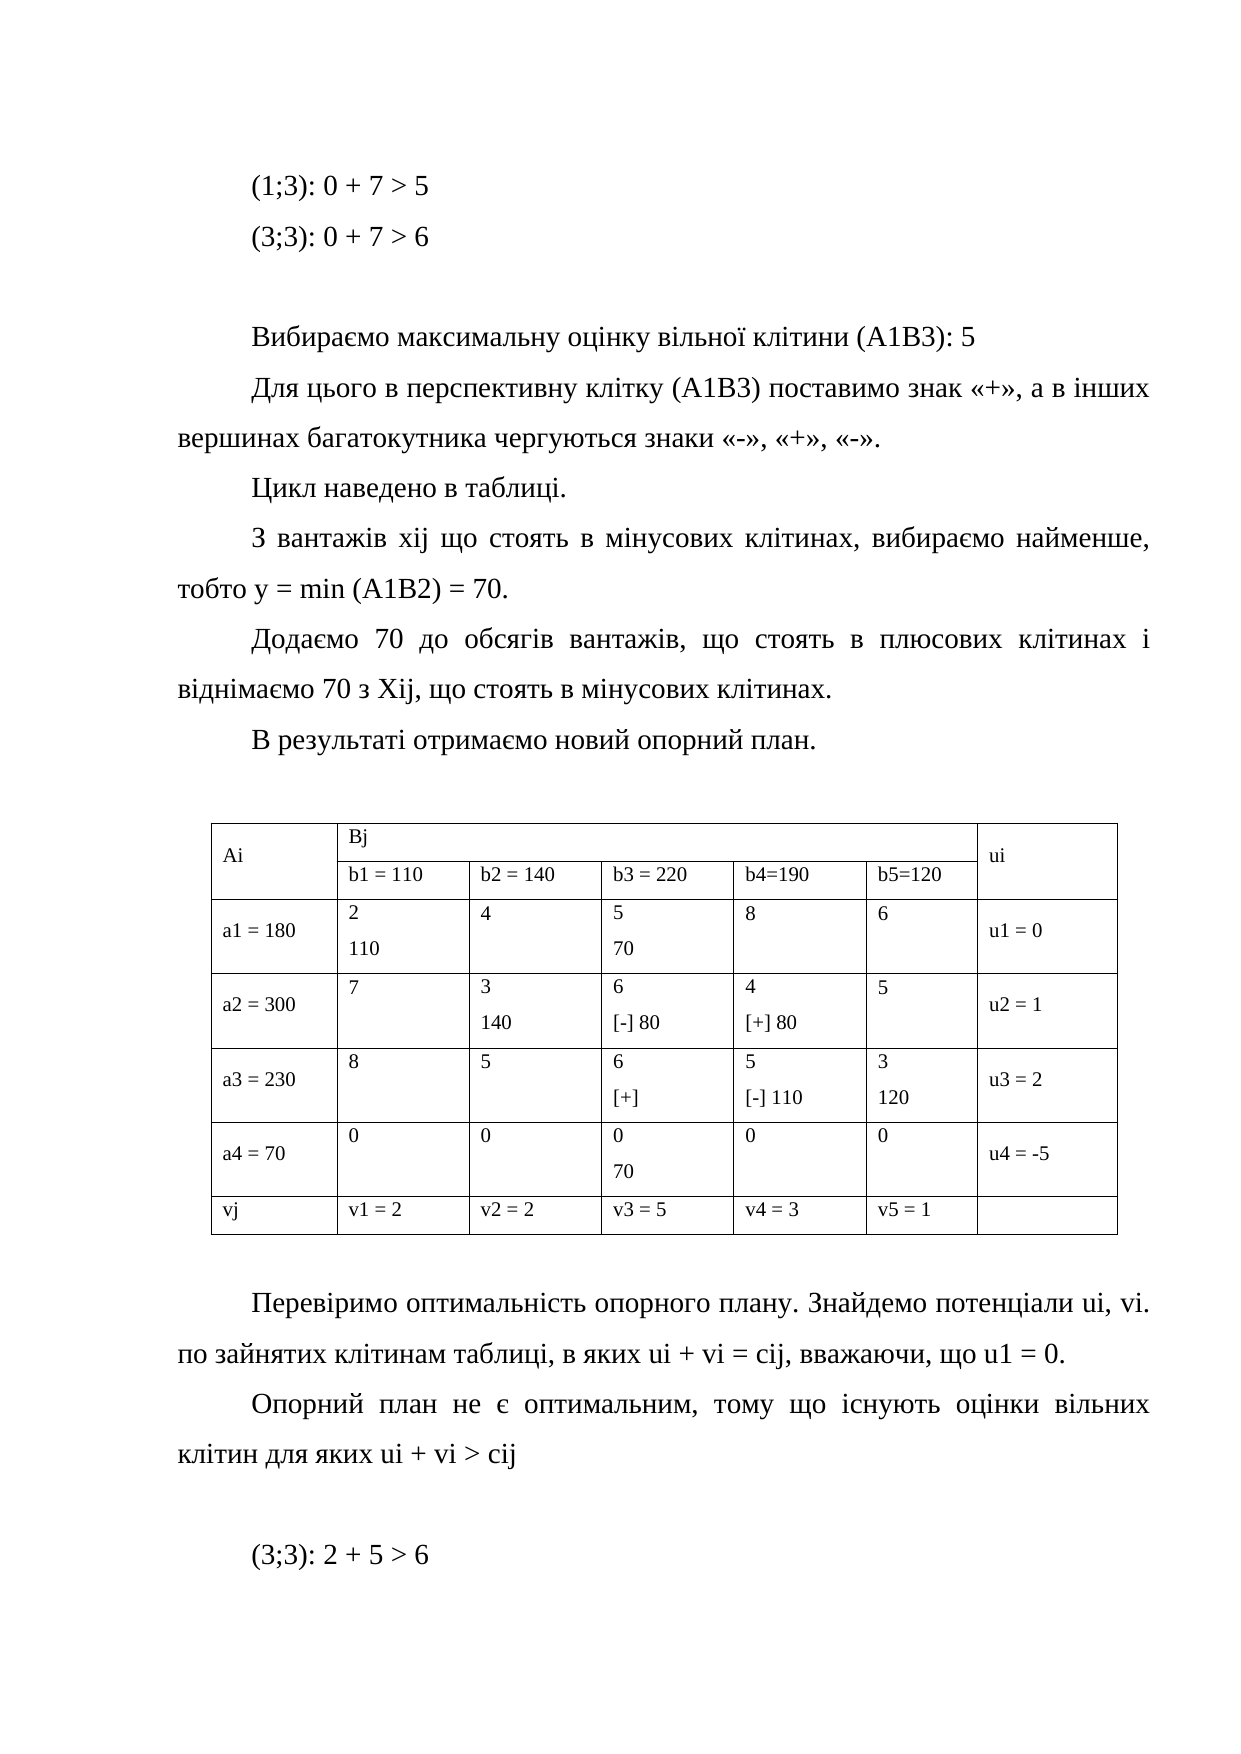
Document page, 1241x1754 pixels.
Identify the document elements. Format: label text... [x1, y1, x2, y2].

table_cell 7 [338, 974, 469, 1047]
table_cell 0 70 [602, 1123, 733, 1196]
text В результаті отримаємо новий опорний план. [177, 722, 1152, 755]
table_cell v3 = 5 [602, 1197, 733, 1234]
table_cell 6 [+] [602, 1049, 733, 1122]
table_cell 4 [470, 900, 601, 973]
table_cell 0 [734, 1123, 866, 1196]
text З вантажів хij що стоять в мінусових клітинах, вибираємо найменше, тобто у = min (А1B2) = 70. [177, 521, 1152, 604]
table_cell vj [212, 1197, 337, 1234]
table_cell u3 = 2 [978, 1049, 1117, 1122]
table_header Ai [212, 824, 337, 899]
text Опорний план не є оптимальним, тому що існують оцінки вільних клітин для яких ui + vi > cij [177, 1386, 1152, 1470]
table_cell 5 70 [602, 900, 733, 973]
table_cell b5=120 [867, 862, 977, 899]
table_cell v1 = 2 [338, 1197, 469, 1234]
table_cell а1 = 180 [212, 900, 337, 973]
table_cell 2 110 [338, 900, 469, 973]
table_cell b4=190 [734, 862, 866, 899]
table_cell b2 = 140 [470, 862, 601, 899]
table_cell 6 [-] 80 [602, 974, 733, 1047]
table_cell 5 [867, 974, 977, 1047]
table_cell v4 = 3 [734, 1197, 866, 1234]
text (3;3): 0 + 7 > 6 [177, 219, 1152, 252]
text Перевіримо оптимальність опорного плану. Знайдемо потенціали ui, vi. по зайнятих клітинам таблиці, в яких ui + vi = cij, вважаючи, що u1 = 0. [177, 1286, 1152, 1369]
table_cell 3 120 [867, 1049, 977, 1122]
table_cell u1 = 0 [978, 900, 1117, 973]
table_cell u2 = 1 [978, 974, 1117, 1047]
table_cell 0 [867, 1123, 977, 1196]
table_cell 3 140 [470, 974, 601, 1047]
table_cell [978, 1197, 1117, 1234]
table_cell 8 [338, 1049, 469, 1122]
table_cell а4 = 70 [212, 1123, 337, 1196]
table_cell а2 = 300 [212, 974, 337, 1047]
text Цикл наведено в таблиці. [177, 470, 1152, 504]
table_cell 5 [-] 110 [734, 1049, 866, 1122]
table_cell а3 = 230 [212, 1049, 337, 1122]
table_cell 0 [470, 1123, 601, 1196]
table_cell 4 [+] 80 [734, 974, 866, 1047]
table_header Bj [338, 824, 977, 861]
table_cell v2 = 2 [470, 1197, 601, 1234]
table_cell v5 = 1 [867, 1197, 977, 1234]
table_header ui [978, 824, 1117, 899]
text Для цього в перспективну клітку (А1B3) поставимо знак «+», а в інших вершинах багатокутника чергуються знаки «-», «+», «-». [177, 370, 1152, 453]
table_cell 0 [338, 1123, 469, 1196]
text (1;3): 0 + 7 > 5 [177, 168, 1152, 202]
text Додаємо 70 до обсягів вантажів, що стоять в плюсових клітинах і віднімаємо 70 з Хij, що стоять в мінусових клітинах. [177, 621, 1152, 705]
table_cell b3 = 220 [602, 862, 733, 899]
table_cell 5 [470, 1049, 601, 1122]
table_cell 6 [867, 900, 977, 973]
table_cell b1 = 110 [338, 862, 469, 899]
text (3;3): 2 + 5 > 6 [177, 1537, 1152, 1571]
table_cell u4 = -5 [978, 1123, 1117, 1196]
text Вибираємо максимальну оцінку вільної клітини (А1B3): 5 [177, 319, 1152, 353]
table_cell 8 [734, 900, 866, 973]
